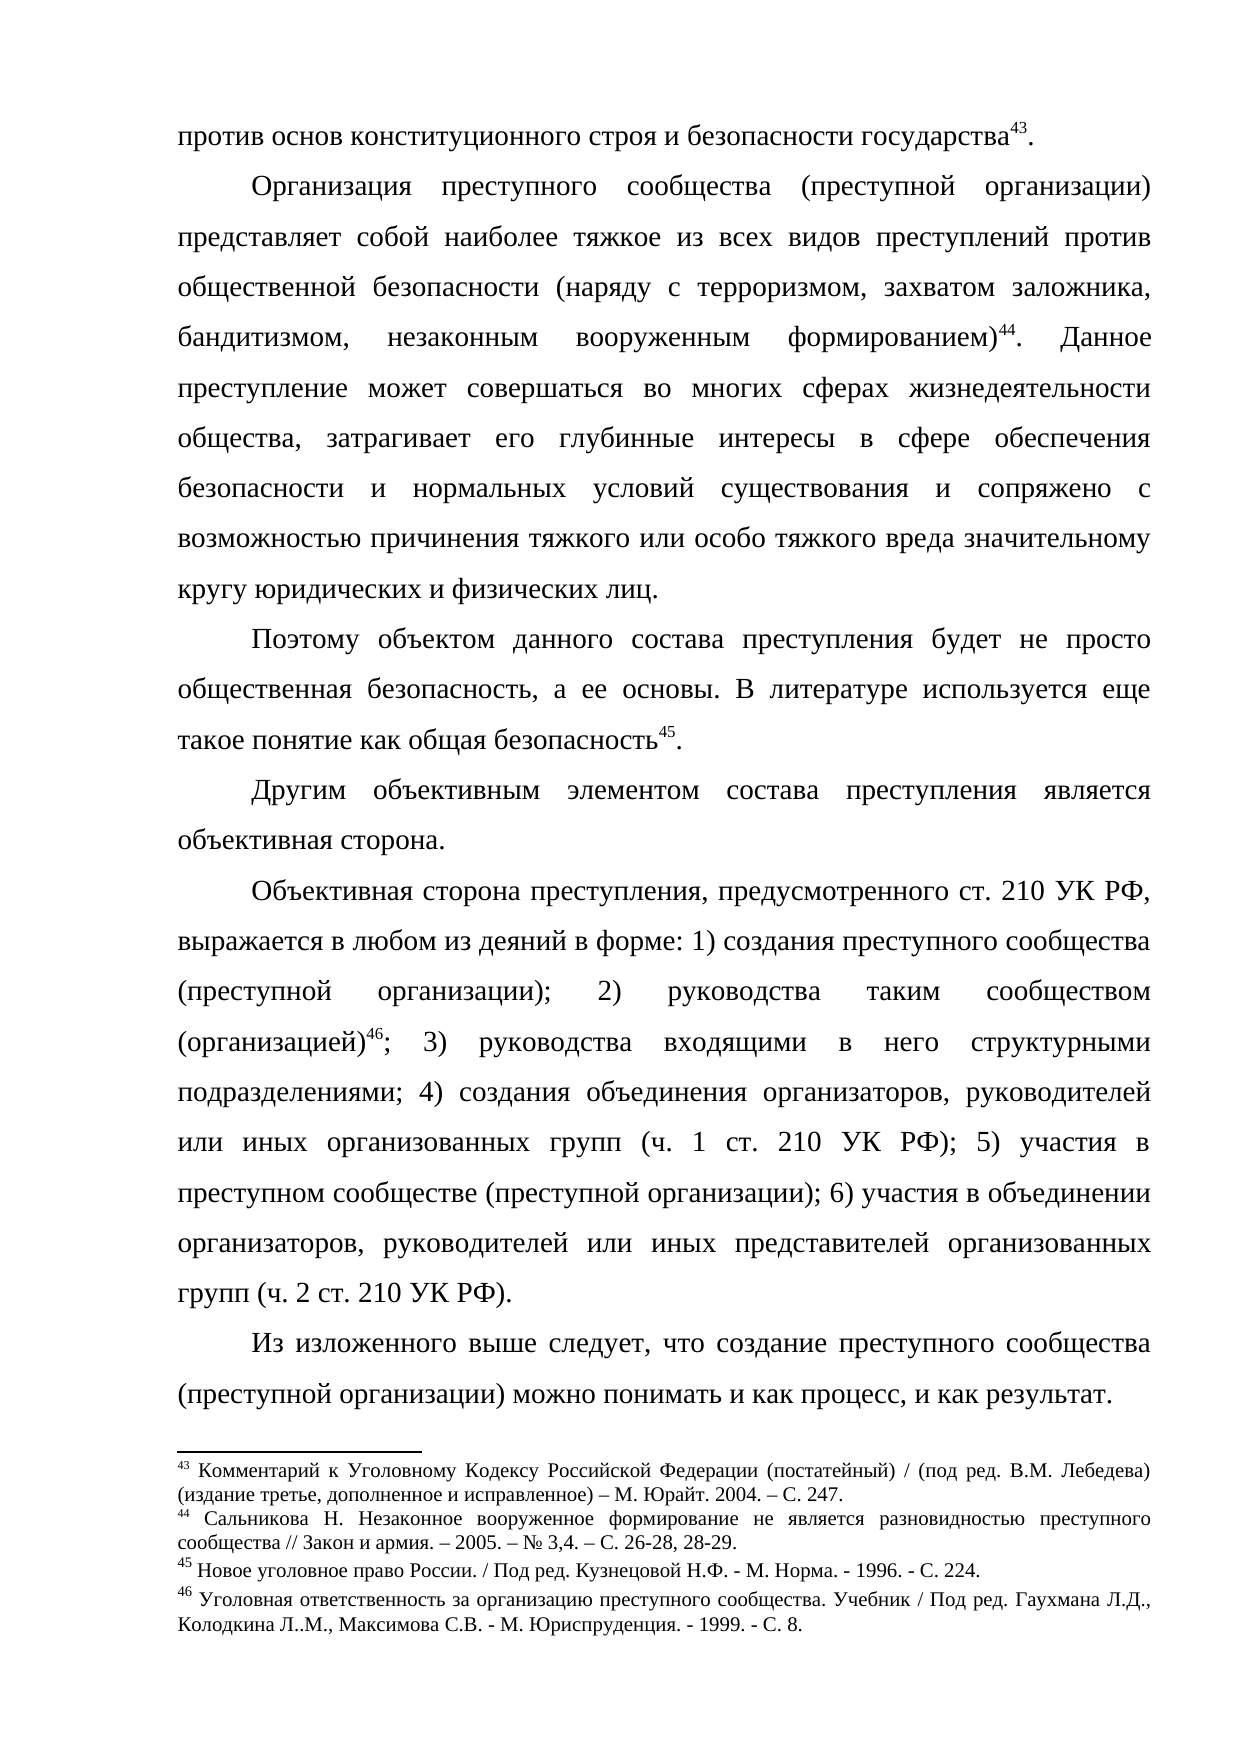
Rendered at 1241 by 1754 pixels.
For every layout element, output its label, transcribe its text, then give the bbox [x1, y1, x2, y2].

text Из изложенного выше следует, что создание преступного сообщества (преступной организации) можно понимать и как процесс, и как результат. [177, 1326, 1152, 1409]
text Объективная сторона преступления, предусмотренного ст. 210 УК РФ, выражается в любом из деяний в форме: 1) создания преступного сообщества (преступной организации); 2) руководства таким сообществом (организацией); 3) руководства входящими в него структурными подразделениями; 4) создания объединения организаторов, руководителей или иных организованных групп (ч. 1 ст. 210 УК РФ); 5) участия в преступном сообществе (преступной организации); 6) участия в объединении организаторов, руководителей или иных представителей организованных групп (ч. 2 ст. 210 УК РФ). [177, 873, 1152, 1309]
text Организация преступного сообщества (преступной организации) представляет собой наиболее тяжкое из всех видов преступлений против общественной безопасности (наряду с терроризмом, захватом заложника, бандитизмом, незаконным вооруженным формированием). Данное преступление может совершаться во многих сферах жизнедеятельности общества, затрагивает его глубинные интересы в сфере обеспечения безопасности и нормальных условий существования и сопряжено с возможностью причинения тяжкого или особо тяжкого вреда значительному кругу юридических и физических лиц. [177, 168, 1152, 604]
text Поэтому объектом данного состава преступления будет не просто общественная безопасность, а ее основы. В литературе используется еще такое понятие как общая безопасность. [177, 621, 1152, 755]
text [177, 118, 1152, 152]
text Другим объективным элементом состава преступления является объективная сторона. [177, 772, 1152, 856]
